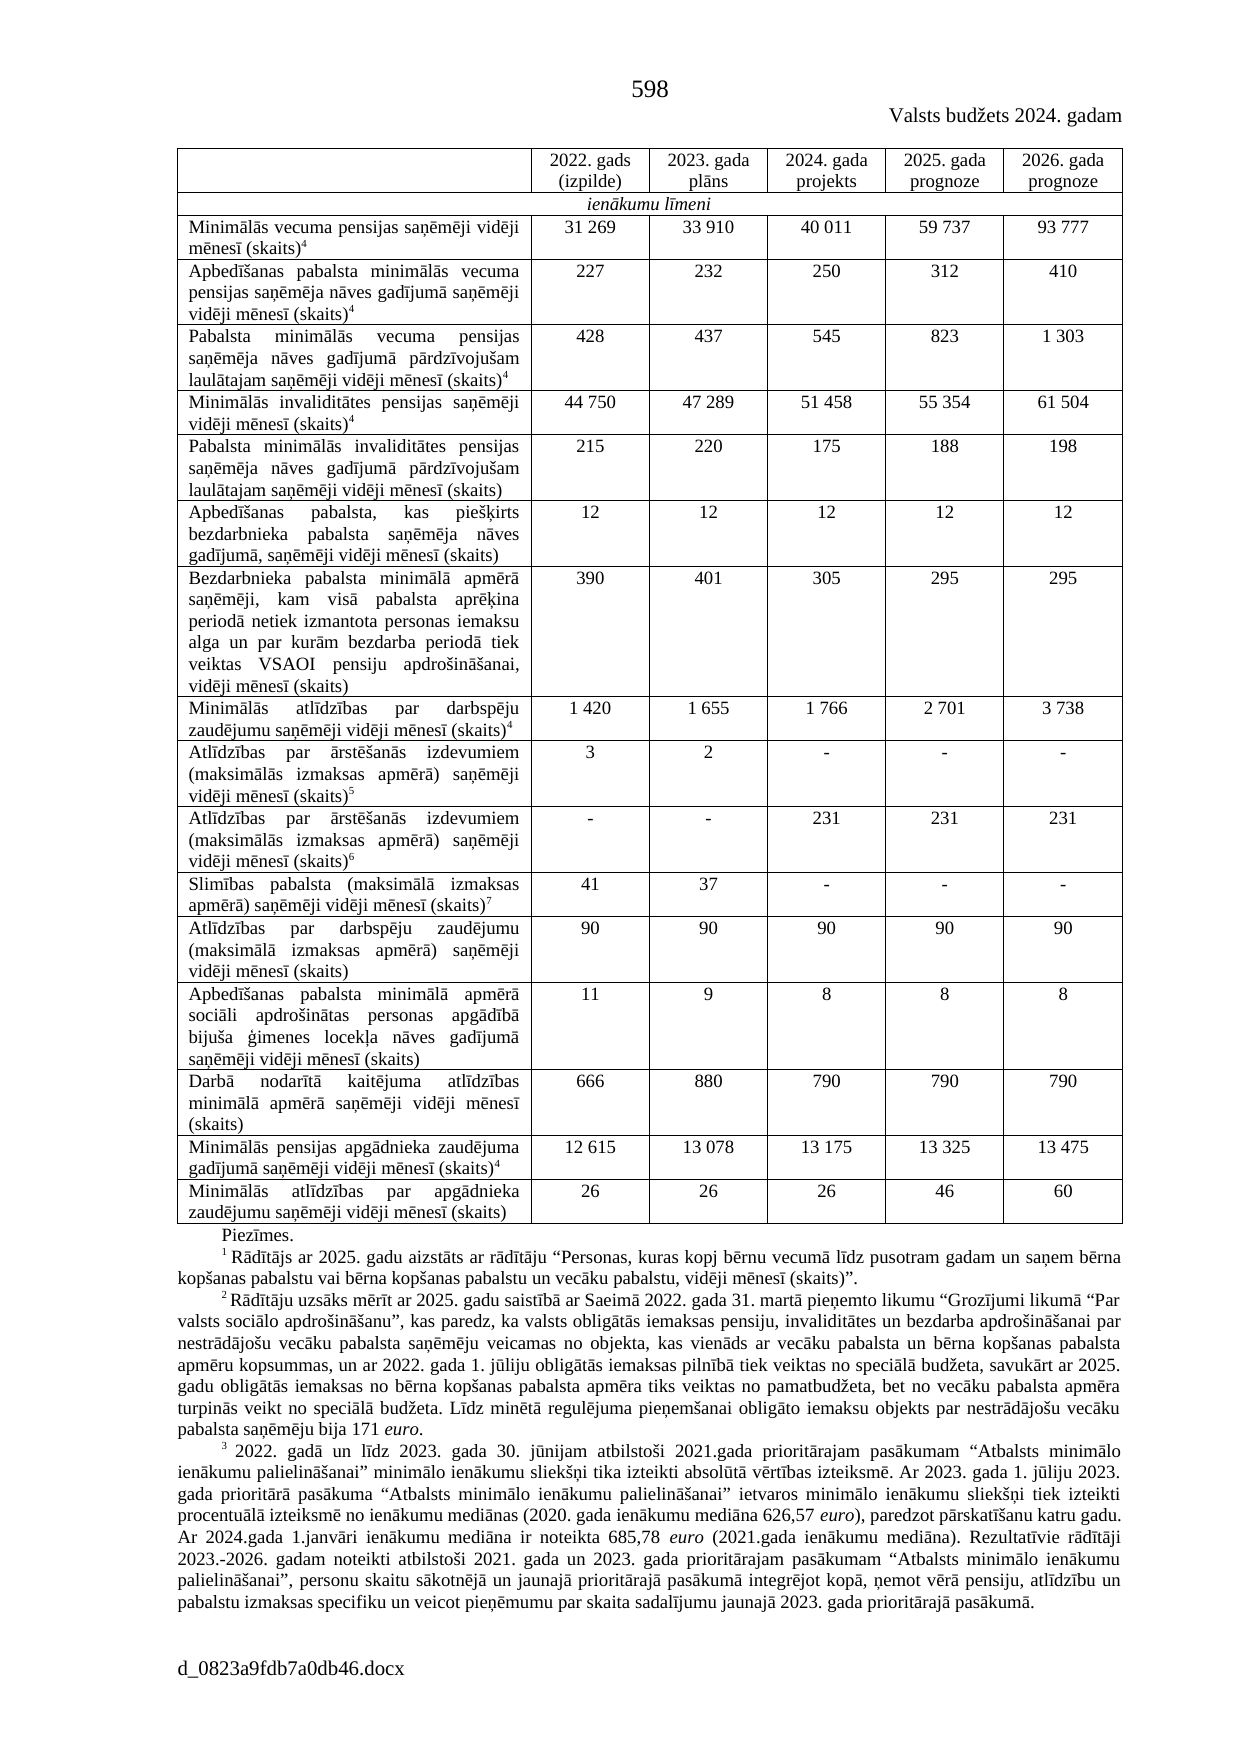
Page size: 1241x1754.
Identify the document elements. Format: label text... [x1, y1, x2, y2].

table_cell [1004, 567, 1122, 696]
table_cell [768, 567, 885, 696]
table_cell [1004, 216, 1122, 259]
text 2 Rādītāju uzsāks mērīt ar 2025. gadu saistībā ar Saeimā 2022. gada 31. martā pieņemto likumu “Grozījumi likumā “Par valsts sociālo apdrošināšanu”, kas paredz, ka valsts obligātās iemaksas pensiju, invaliditātes un bezdarba apdrošināšanai par nestrādājošu vecāku pabalsta saņēmēju veicamas no objekta, kas vienāds ar vecāku pabalsta un bērna kopšanas pabalsta apmēru kopsummas, un ar 2022. gada 1. jūliju obligātās iemaksas pilnībā tiek veiktas no speciālā budžeta, savukārt ar 2025. gadu obligātās iemaksas no bērna kopšanas pabalsta apmēra tiks veiktas no pamatbudžeta, bet no vecāku pabalsta apmēra turpinās veikt no speciālā budžeta. Līdz minētā regulējuma pieņemšanai obligāto iemaksu objekts par nestrādājošu vecāku pabalsta saņēmēju bija 171 euro. [177, 1289, 1122, 1440]
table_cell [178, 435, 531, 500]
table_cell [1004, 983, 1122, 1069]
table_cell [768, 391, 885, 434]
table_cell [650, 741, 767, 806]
text 1 Rādītājs ar 2025. gadu aizstāts ar rādītāju “Personas, kuras kopj bērnu vecumā līdz pusotram gadam un saņem bērna kopšanas pabalstu vai bērna kopšanas pabalstu un vecāku pabalstu, vidēji mēnesī (skaits)”. [177, 1246, 1122, 1289]
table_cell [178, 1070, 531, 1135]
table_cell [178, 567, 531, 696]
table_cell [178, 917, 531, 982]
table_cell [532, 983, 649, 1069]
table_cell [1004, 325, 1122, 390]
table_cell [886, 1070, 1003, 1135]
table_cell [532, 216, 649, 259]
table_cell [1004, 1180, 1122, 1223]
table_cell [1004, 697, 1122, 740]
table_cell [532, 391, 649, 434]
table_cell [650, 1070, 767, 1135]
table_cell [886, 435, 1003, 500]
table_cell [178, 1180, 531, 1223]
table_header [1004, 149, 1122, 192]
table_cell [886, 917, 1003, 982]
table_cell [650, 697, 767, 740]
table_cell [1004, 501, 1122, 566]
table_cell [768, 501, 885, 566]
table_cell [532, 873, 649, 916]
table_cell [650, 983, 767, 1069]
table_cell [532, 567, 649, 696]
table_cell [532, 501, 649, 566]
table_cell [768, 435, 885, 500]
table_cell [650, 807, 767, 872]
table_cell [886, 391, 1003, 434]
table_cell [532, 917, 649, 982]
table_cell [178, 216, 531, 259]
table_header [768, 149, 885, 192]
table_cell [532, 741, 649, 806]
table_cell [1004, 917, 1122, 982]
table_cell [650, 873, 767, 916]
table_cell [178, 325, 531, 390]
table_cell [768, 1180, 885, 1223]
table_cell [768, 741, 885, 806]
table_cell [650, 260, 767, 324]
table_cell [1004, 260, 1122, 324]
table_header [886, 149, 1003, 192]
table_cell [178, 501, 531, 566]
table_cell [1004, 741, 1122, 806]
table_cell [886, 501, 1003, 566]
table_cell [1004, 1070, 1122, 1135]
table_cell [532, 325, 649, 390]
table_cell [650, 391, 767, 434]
text 3 2022. gadā un līdz 2023. gada 30. jūnijam atbilstoši 2021.gada prioritārajam pasākumam “Atbalsts minimālo ienākumu palielināšanai” minimālo ienākumu sliekšņi tika izteikti absolūtā vērtības izteiksmē. Ar 2023. gada 1. jūliju 2023. gada prioritārā pasākuma “Atbalsts minimālo ienākumu palielināšanai” ietvaros minimālo ienākumu sliekšņi tiek izteikti procentuālā izteiksmē no ienākumu mediānas (2020. gada ienākumu mediāna 626,57 euro), paredzot pārskatīšanu katru gadu. Ar 2024.gada 1.janvāri ienākumu mediāna ir noteikta 685,78 euro (2021.gada ienākumu mediāna). Rezultatīvie rādītāji 2023.-2026. gadam noteikti atbilstoši 2021. gada un 2023. gada prioritārajam pasākumam “Atbalsts minimālo ienākumu palielināšanai”, personu skaitu sākotnējā un jaunajā prioritārajā pasākumā integrējot kopā, ņemot vērā pensiju, atlīdzību un pabalstu izmaksas specifiku un veicot pieņēmumu par skaita sadalījumu jaunajā 2023. gada prioritārajā pasākumā. [177, 1440, 1122, 1612]
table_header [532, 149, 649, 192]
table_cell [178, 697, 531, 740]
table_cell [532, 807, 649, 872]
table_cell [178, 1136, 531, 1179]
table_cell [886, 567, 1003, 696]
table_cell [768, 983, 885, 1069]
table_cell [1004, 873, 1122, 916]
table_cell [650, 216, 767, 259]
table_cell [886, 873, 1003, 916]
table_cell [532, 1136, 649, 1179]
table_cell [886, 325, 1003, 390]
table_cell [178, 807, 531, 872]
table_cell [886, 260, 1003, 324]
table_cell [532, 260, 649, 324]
text Piezīmes. [177, 1224, 1122, 1246]
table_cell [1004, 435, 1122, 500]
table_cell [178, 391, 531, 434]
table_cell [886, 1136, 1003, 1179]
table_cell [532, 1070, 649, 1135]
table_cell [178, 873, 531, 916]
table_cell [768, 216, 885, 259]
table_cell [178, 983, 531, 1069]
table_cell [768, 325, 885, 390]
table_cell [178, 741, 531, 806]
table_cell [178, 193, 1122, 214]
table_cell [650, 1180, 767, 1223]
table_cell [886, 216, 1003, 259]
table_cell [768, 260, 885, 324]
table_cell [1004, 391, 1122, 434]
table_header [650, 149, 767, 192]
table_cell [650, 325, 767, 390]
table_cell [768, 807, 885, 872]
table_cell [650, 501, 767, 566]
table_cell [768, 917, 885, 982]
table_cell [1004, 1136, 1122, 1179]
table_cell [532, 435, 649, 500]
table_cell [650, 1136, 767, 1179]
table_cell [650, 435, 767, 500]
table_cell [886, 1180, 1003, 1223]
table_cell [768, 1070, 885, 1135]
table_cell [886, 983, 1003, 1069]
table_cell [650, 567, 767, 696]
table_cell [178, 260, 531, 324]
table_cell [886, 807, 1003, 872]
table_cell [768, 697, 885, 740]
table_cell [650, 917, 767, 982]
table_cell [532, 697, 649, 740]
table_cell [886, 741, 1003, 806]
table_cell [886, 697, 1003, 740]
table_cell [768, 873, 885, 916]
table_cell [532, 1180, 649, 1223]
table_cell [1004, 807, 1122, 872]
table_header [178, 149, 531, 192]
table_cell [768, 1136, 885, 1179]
